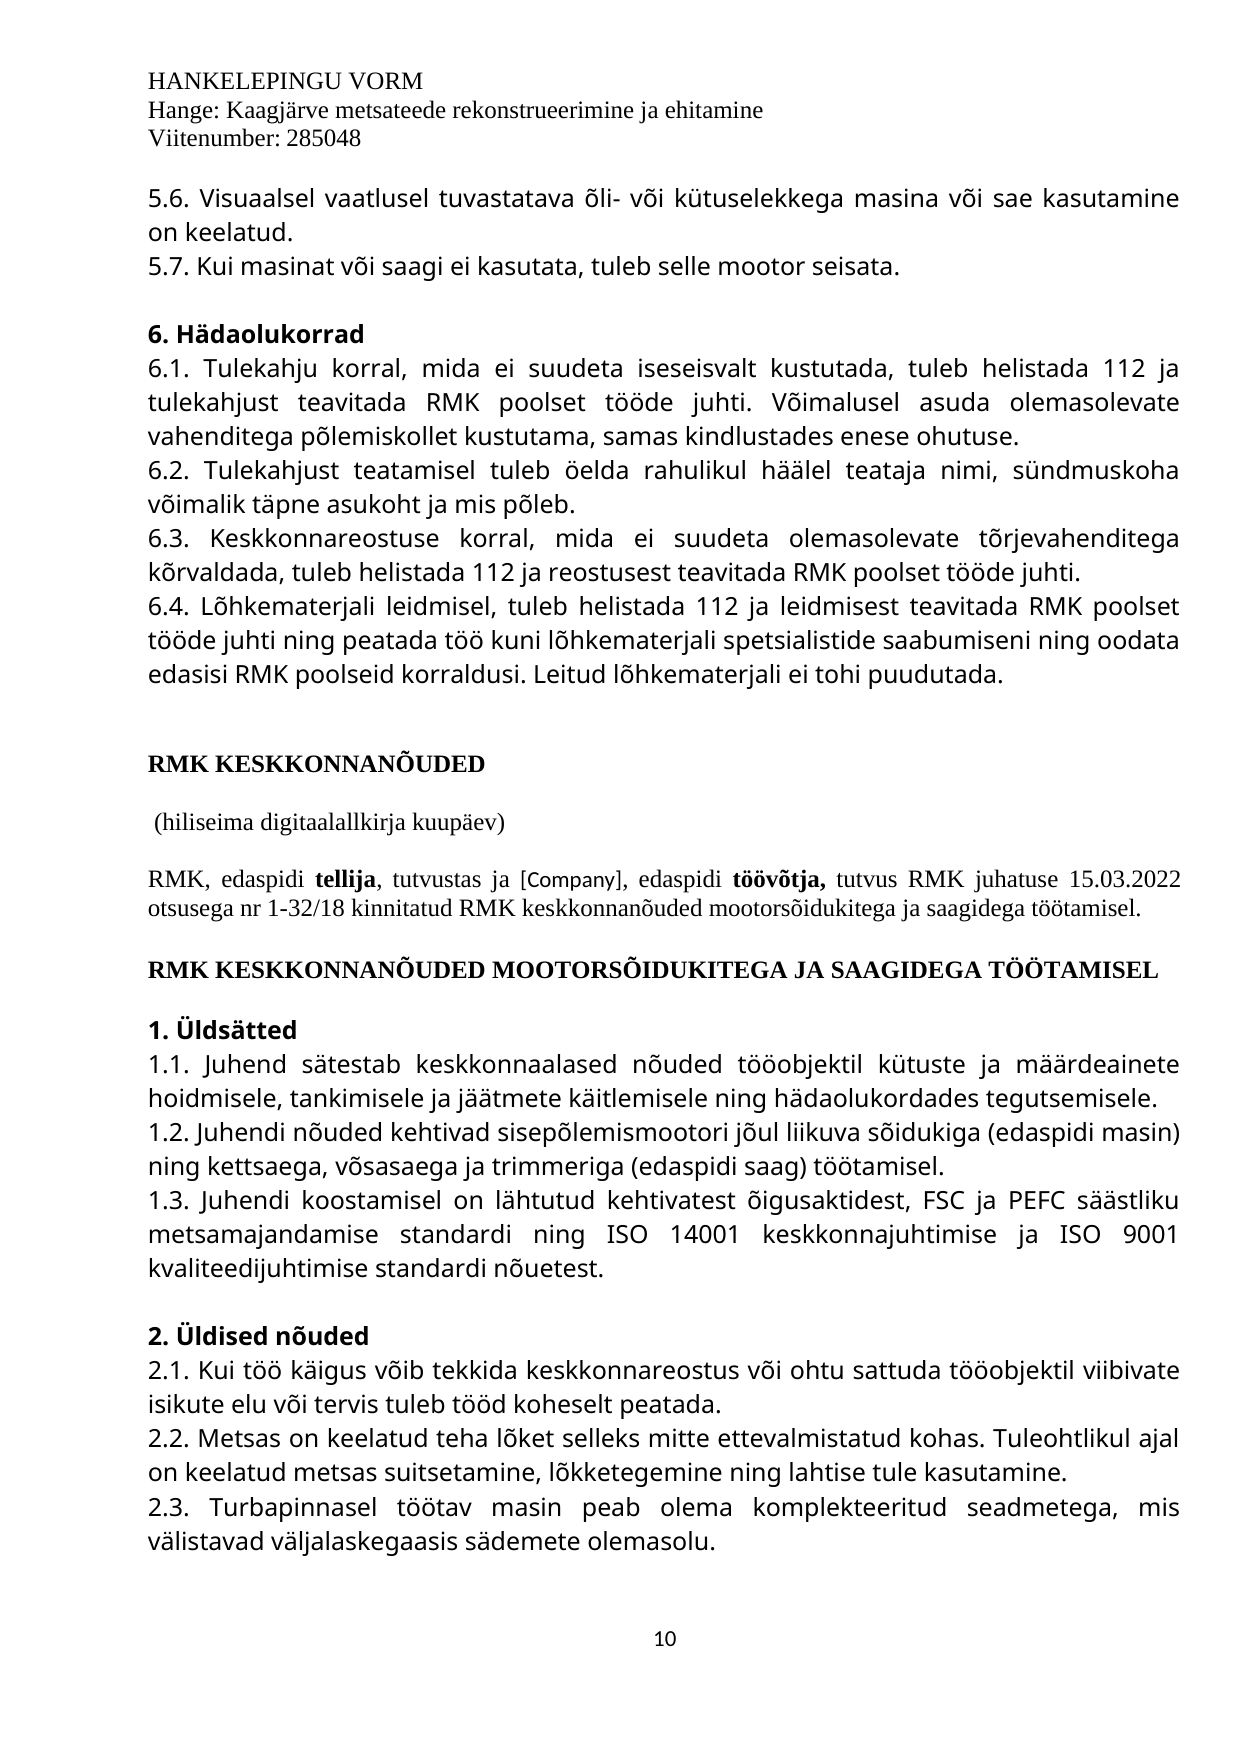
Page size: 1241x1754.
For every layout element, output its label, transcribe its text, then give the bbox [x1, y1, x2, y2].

text 1.2. Juhendi nõuded kehtivad sisepõlemismootori jõul liikuva sõidukiga (edaspidi masin) ning kettsaega, võsasaega ja trimmeriga (edaspidi saag) töötamisel. [148, 1114, 1181, 1183]
text 1. Üldsätted [148, 1012, 1181, 1046]
text 2.3. Turbapinnasel töötav masin peab olema komplekteeritud seadmetega, mis välistavad väljalaskegaasis sädemete olemasolu. [148, 1489, 1181, 1557]
text 6.4. Lõhkematerjali leidmisel, tuleb helistada 112 ja leidmisest teavitada RMK poolset tööde juhti ning peatada töö kuni lõhkematerjali spetsialistide saabumiseni ning oodata edasisi RMK poolseid korraldusi. Leitud lõhkematerjali ei tohi puudutada. [148, 589, 1181, 691]
text 6. Hädaolukorrad [148, 316, 1181, 351]
text 6.3. Keskkonnareostuse korral, mida ei suudeta olemasolevate tõrjevahenditega kõrvaldada, tuleb helistada 112 ja reostusest teavitada RMK poolset tööde juhti. [148, 521, 1181, 589]
text 2.2. Metsas on keelatud teha lõket selleks mitte ettevalmistatud kohas. Tuleohtlikul ajal on keelatud metsas suitsetamine, lõkketegemine ning lahtise tule kasutamine. [148, 1421, 1181, 1489]
text 1.3. Juhendi koostamisel on lähtutud kehtivatest õigusaktidest, FSC ja PEFC säästliku metsamajandamise standardi ning ISO 14001 keskkonnajuhtimise ja ISO 9001 kvaliteedijuhtimise standardi nõuetest. [148, 1183, 1181, 1285]
text 6.2. Tulekahjust teatamisel tuleb öelda rahulikul häälel teataja nimi, sündmuskoha võimalik täpne asukoht ja mis põleb. [148, 453, 1181, 521]
text 5.7. Kui masinat või saagi ei kasutata, tuleb selle mootor seisata. [148, 248, 1181, 282]
subtitle RMK KESKKONNANÕUDED MOOTORSÕIDUKITEGA JA SAAGIDEGA TÖÖTAMISEL [148, 955, 1181, 983]
text 5.6. Visuaalsel vaatlusel tuvastatava õli- või kütuselekkega masina või sae kasutamine on keelatud. [148, 180, 1181, 248]
text 2.1. Kui töö käigus võib tekkida keskkonnareostus või ohtu sattuda tööobjektil viibivate isikute elu või tervis tuleb tööd koheselt peatada. [148, 1353, 1181, 1421]
text 6.1. Tulekahju korral, mida ei suudeta iseseisvalt kustutada, tuleb helistada 112 ja tulekahjust teavitada RMK poolset tööde juhti. Võimalusel asuda olemasolevate vahenditega põlemiskollet kustutama, samas kindlustades enese ohutuse. [148, 351, 1181, 453]
text 1.1. Juhend sätestab keskkonnaalased nõuded tööobjektil kütuste ja määrdeainete hoidmisele, tankimisele ja jäätmete käitlemisele ning hädaolukordades tegutsemisele. [148, 1046, 1181, 1114]
text RMK, edaspidi tellija, tutvustas ja , edaspidi töövõtja, tutvus RMK juhatuse otsusega nr 1-32/18 kinnitatud RMK keskkonnanõuded mootorsõidukitega ja saagidega töötamisel. [148, 864, 1181, 922]
text (hiliseima digitaalallkirja kuupäev) [148, 807, 1181, 835]
text RMK KESKKONNANÕUDED [148, 749, 1181, 777]
text 2. Üldised nõuded [148, 1319, 1181, 1353]
